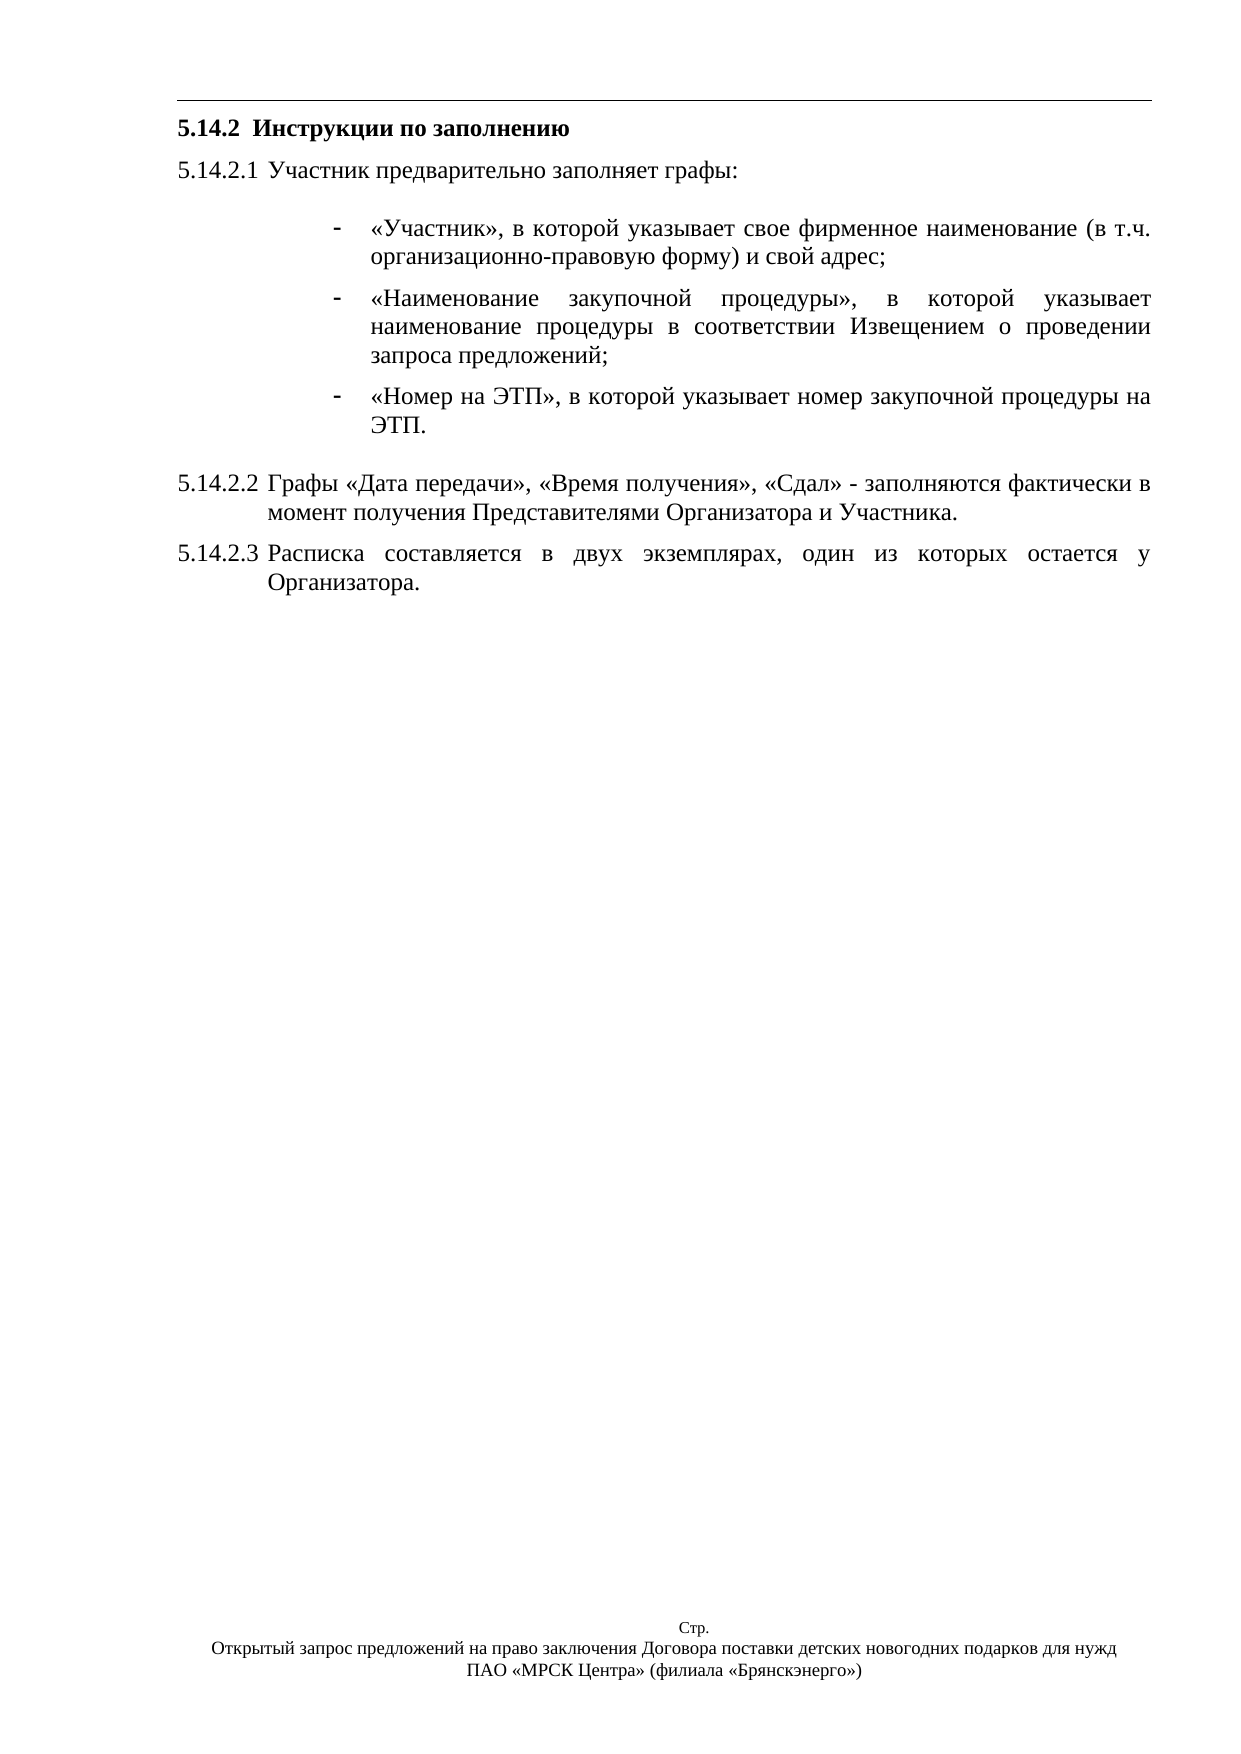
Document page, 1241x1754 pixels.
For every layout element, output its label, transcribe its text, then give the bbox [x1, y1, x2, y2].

list «Участник», в которой указывает свое фирменное наименование (в т.ч. организационно-правовую форму) и свой адрес; [333, 213, 1152, 270]
subtitle Инструкции по заполнению [177, 113, 1152, 142]
list Участник предварительно заполняет графы: [177, 155, 1152, 183]
list Расписка составляется в двух экземплярах, один из которых остается у Организатора. [177, 538, 1152, 596]
list «Наименование закупочной процедуры», в которой указывает наименование процедуры в соответствии Извещением о проведении запроса предложений; [333, 283, 1152, 369]
list «Номер на ЭТП», в которой указывает номер закупочной процедуры на ЭТП. [333, 381, 1152, 439]
list Графы «Дата передачи», «Время получения», «Сдал» - заполняются фактически в момент получения Представителями Организатора и Участника. [177, 468, 1152, 526]
